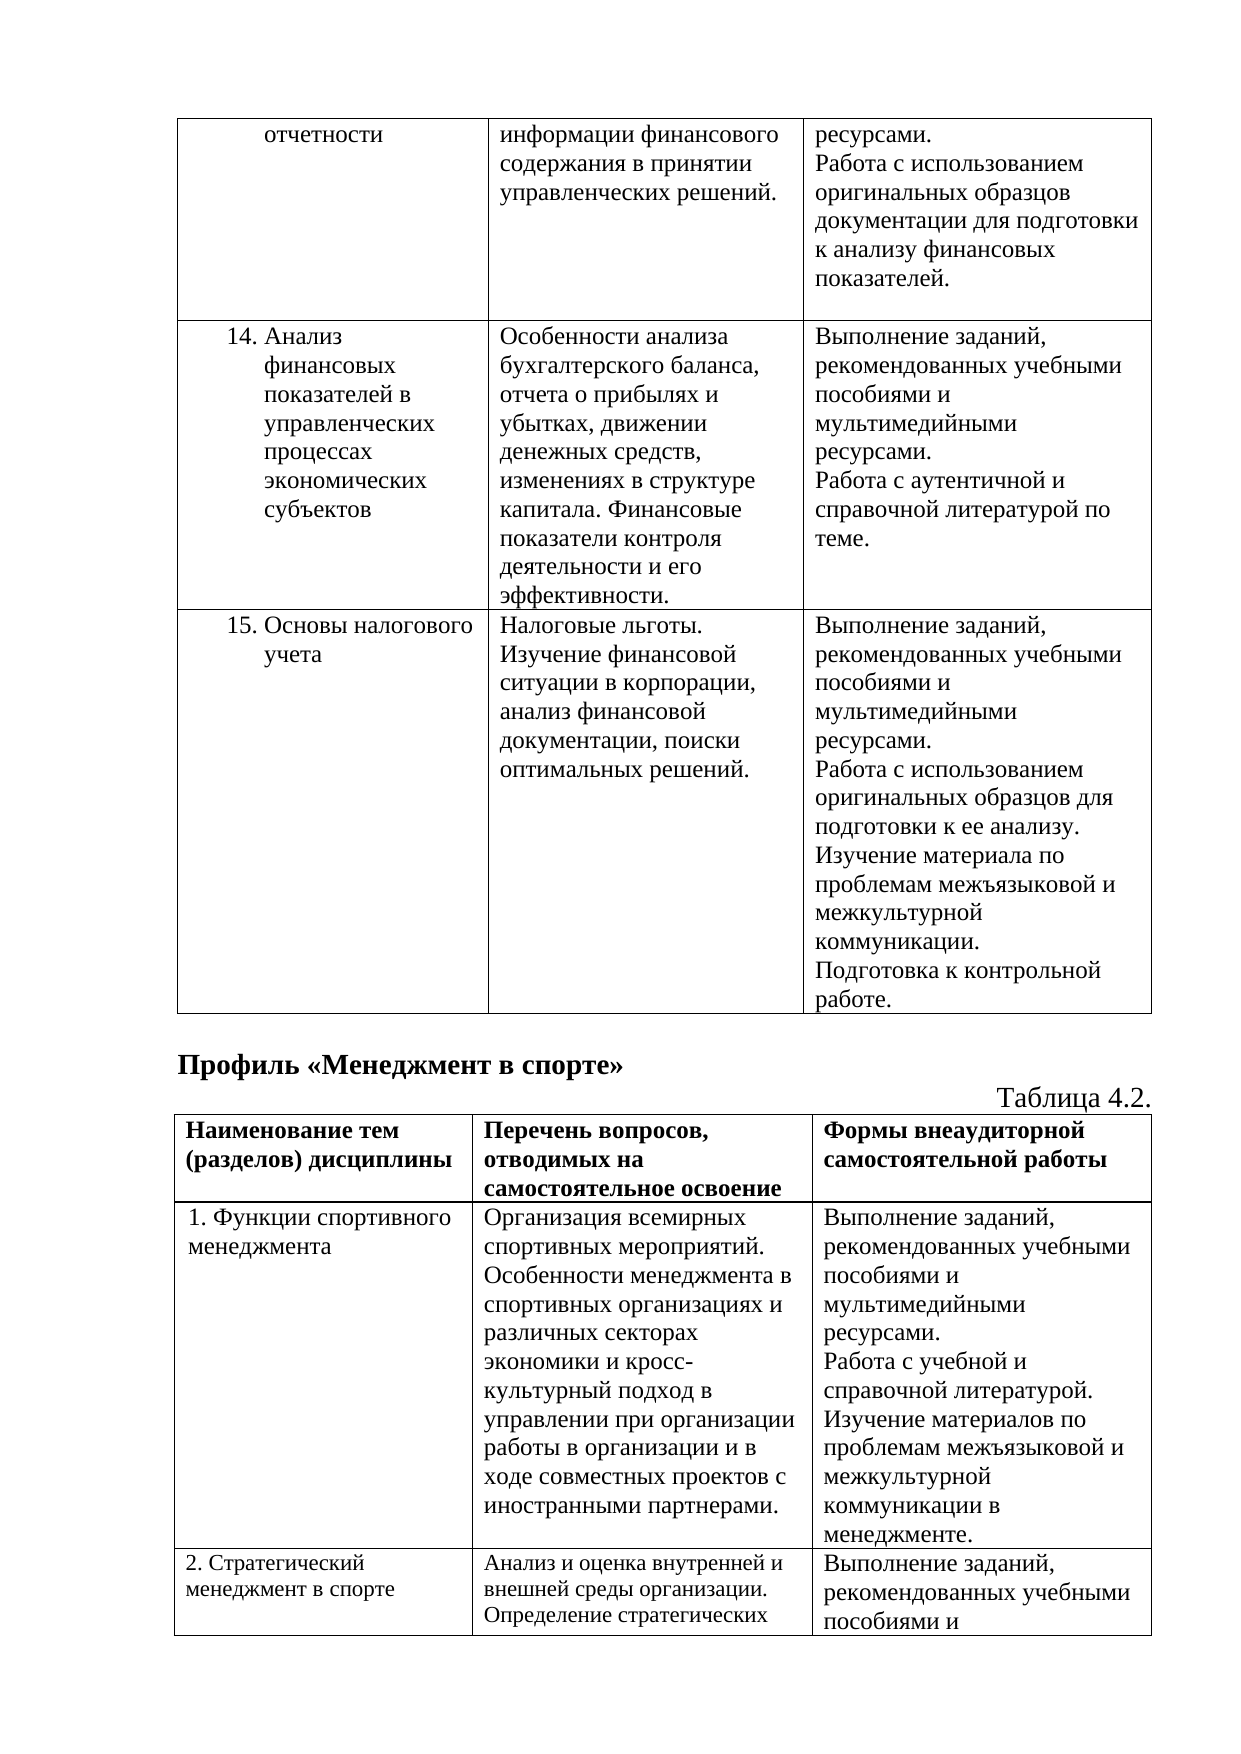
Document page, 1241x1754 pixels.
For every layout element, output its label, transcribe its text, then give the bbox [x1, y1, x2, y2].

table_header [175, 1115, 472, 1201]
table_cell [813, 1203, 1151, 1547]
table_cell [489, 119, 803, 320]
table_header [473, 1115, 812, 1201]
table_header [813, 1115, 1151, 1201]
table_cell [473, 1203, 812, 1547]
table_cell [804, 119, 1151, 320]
text Профиль «Менеджмент в спорте» [177, 1047, 1152, 1081]
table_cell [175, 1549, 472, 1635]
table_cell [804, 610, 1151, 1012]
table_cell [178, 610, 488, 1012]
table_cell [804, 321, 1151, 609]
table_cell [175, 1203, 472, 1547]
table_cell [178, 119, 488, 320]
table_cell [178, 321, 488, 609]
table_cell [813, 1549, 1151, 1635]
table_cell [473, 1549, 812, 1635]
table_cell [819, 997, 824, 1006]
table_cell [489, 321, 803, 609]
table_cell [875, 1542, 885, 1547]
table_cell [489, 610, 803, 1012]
text Таблица 4.2. [177, 1081, 1152, 1114]
